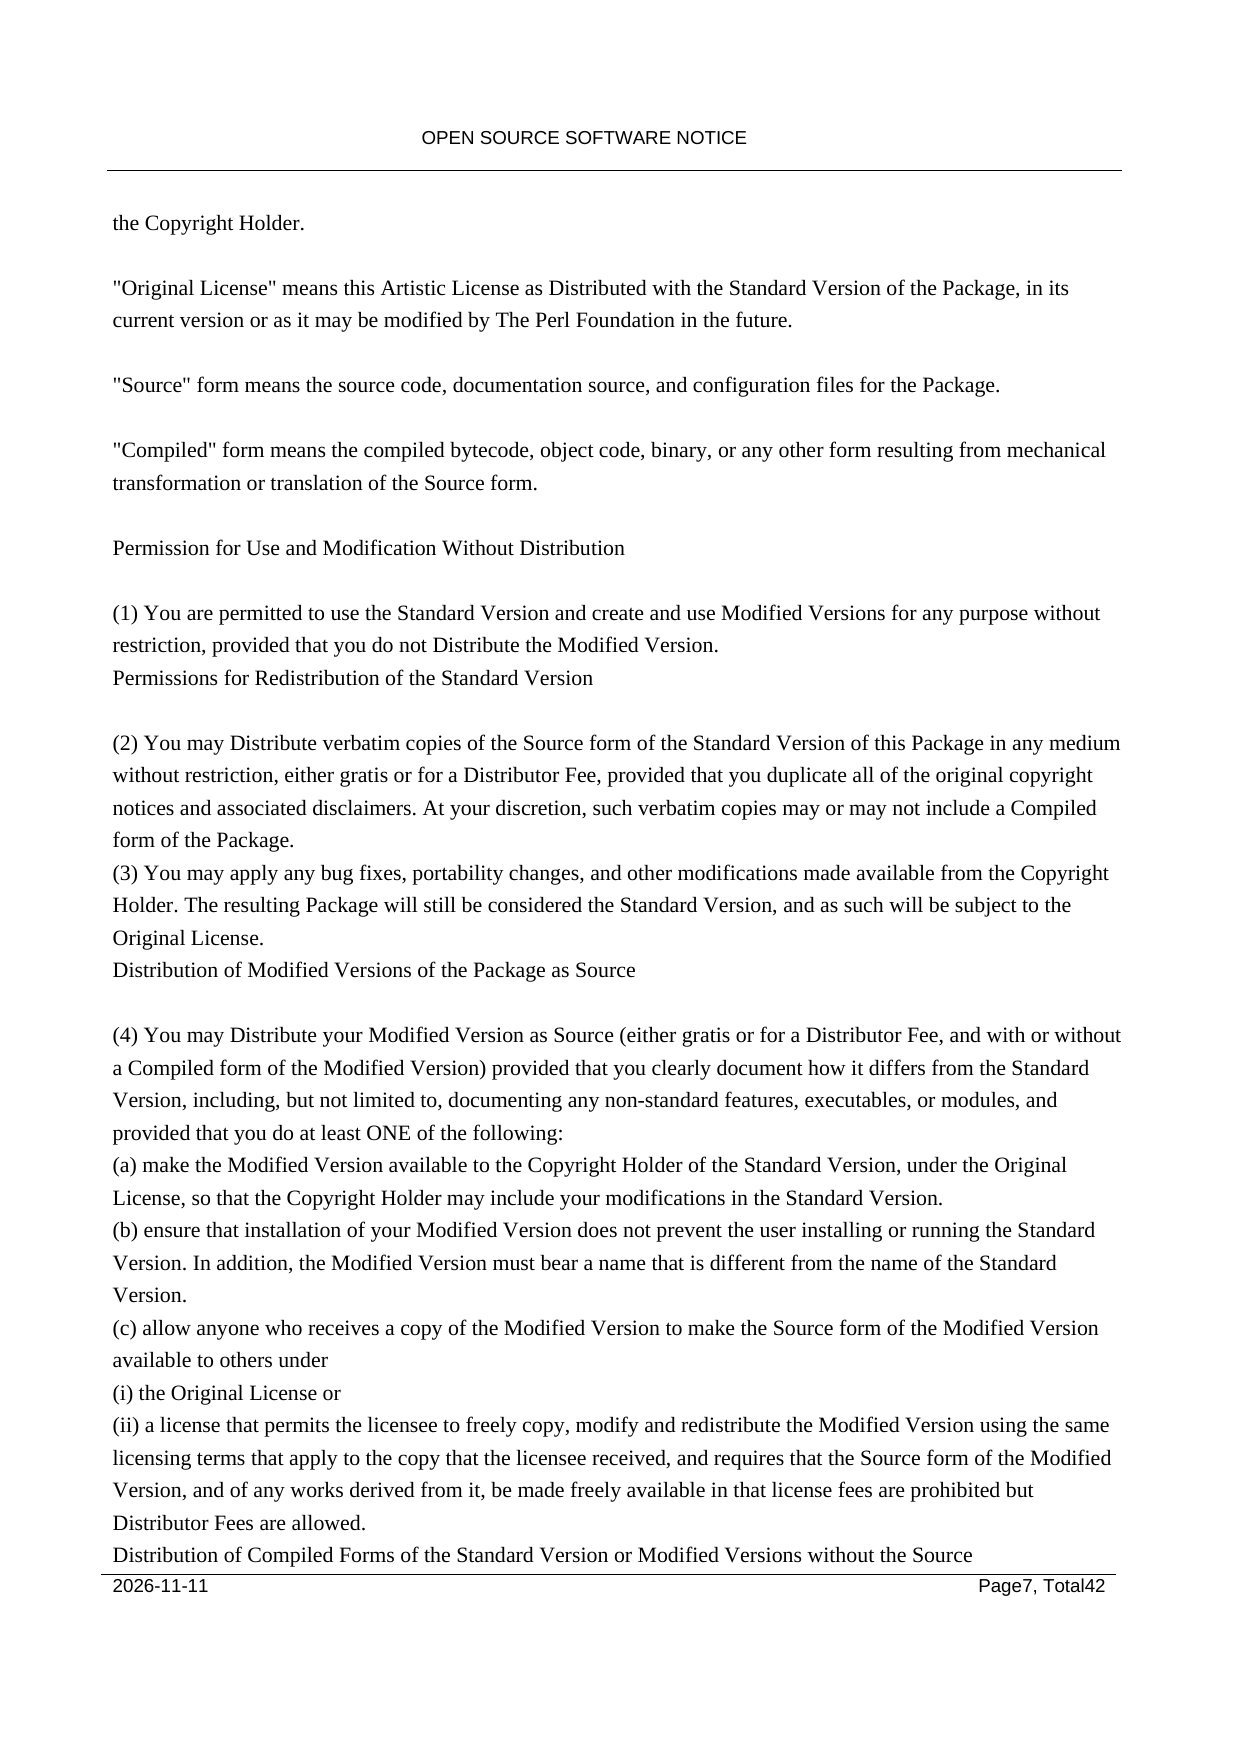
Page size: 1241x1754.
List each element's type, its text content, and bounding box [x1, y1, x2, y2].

text (1) You are permitted to use the Standard Version and create and use Modified Versions for any purpose without restriction, provided that you do not Distribute the Modified Version. [112, 596, 1128, 661]
text (2) You may Distribute verbatim copies of the Source form of the Standard Version of this Package in any medium without restriction, either gratis or for a Distributor Fee, provided that you duplicate all of the original copyright notices and associated disclaimers. At your discretion, such verbatim copies may or may not include a Compiled form of the Package. [112, 726, 1128, 856]
text (4) You may Distribute your Modified Version as Source (either gratis or for a Distributor Fee, and with or without a Compiled form of the Modified Version) provided that you clearly document how it differs from the Standard Version, including, but not limited to, documenting any non-standard features, executables, or modules, and provided that you do at least ONE of the following: [112, 1019, 1128, 1149]
text "Compiled" form means the compiled bytecode, object code, binary, or any other form resulting from mechanical transformation or translation of the Source form. [112, 434, 1128, 499]
text Permission for Use and Modification Without Distribution [112, 531, 1128, 564]
text (a) make the Modified Version available to the Copyright Holder of the Standard Version, under the Original License, so that the Copyright Holder may include your modifications in the Standard Version. [112, 1149, 1128, 1214]
text Distribution of Modified Versions of the Package as Source [112, 954, 1128, 986]
text (b) ensure that installation of your Modified Version does not prevent the user installing or running the Standard Version. In addition, the Modified Version must bear a name that is different from the name of the Standard Version. [112, 1214, 1128, 1311]
text (3) You may apply any bug fixes, portability changes, and other modifications made available from the Copyright Holder. The resulting Package will still be considered the Standard Version, and as such will be subject to the Original License. [112, 856, 1128, 954]
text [112, 206, 1128, 239]
text Permissions for Redistribution of the Standard Version [112, 661, 1128, 694]
text Distribution of Compiled Forms of the Standard Version or Modified Versions without the Source [112, 1539, 1128, 1571]
text (i) the Original License or [112, 1376, 1128, 1409]
text (ii) a license that permits the licensee to freely copy, modify and redistribute the Modified Version using the same licensing terms that apply to the copy that the licensee received, and requires that the Source form of the Modified Version, and of any works derived from it, be made freely available in that license fees are prohibited but Distributor Fees are allowed. [112, 1409, 1128, 1539]
text (c) allow anyone who receives a copy of the Modified Version to make the Source form of the Modified Version available to others under [112, 1311, 1128, 1376]
text "Source" form means the source code, documentation source, and configuration files for the Package. [112, 369, 1128, 401]
text "Original License" means this Artistic License as Distributed with the Standard Version of the Package, in its current version or as it may be modified by The Perl Foundation in the future. [112, 271, 1128, 336]
